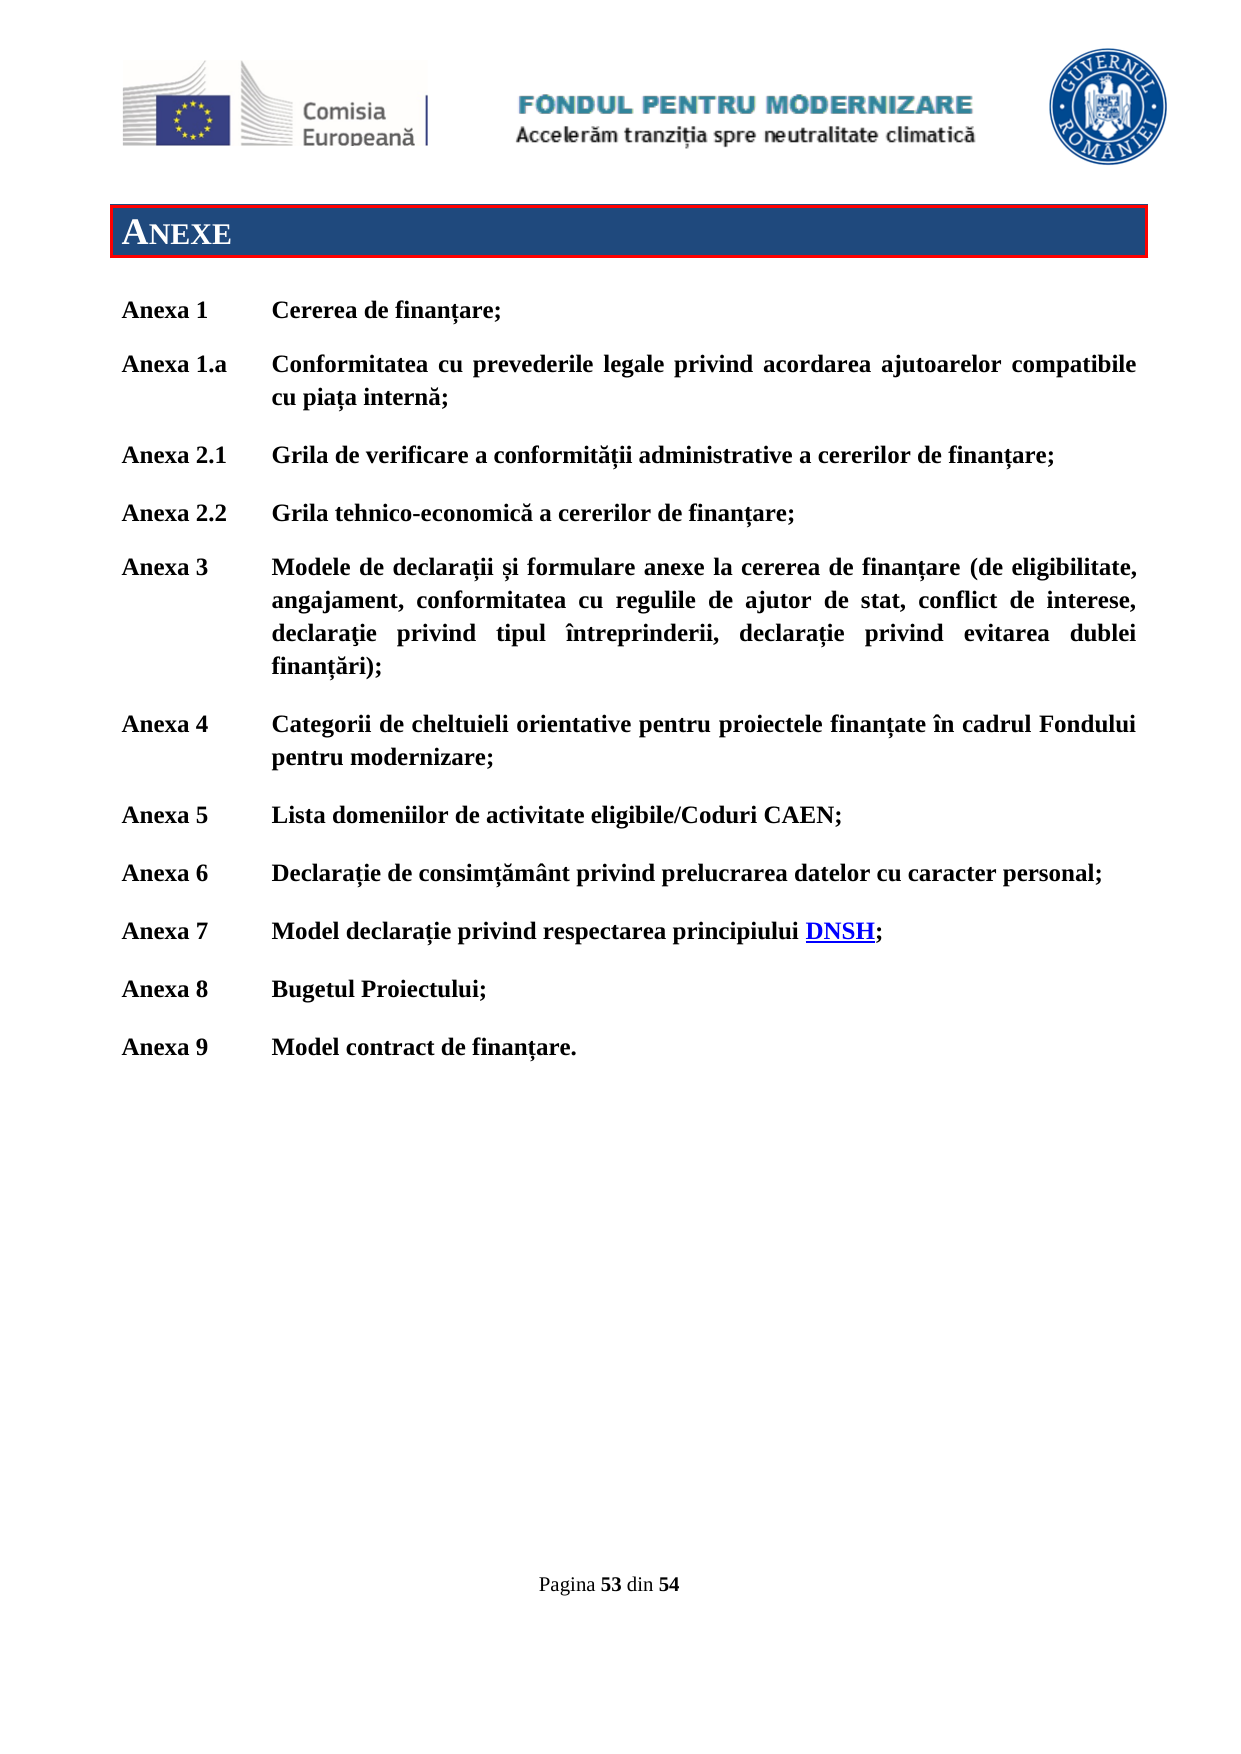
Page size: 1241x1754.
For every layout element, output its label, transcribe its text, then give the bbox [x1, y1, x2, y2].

picture [493, 79, 999, 163]
text Anexa 6 Declarație de consimțământ privind prelucrarea datelor cu caracter personal; [121, 858, 1137, 887]
text Anexa 2.2 Grila tehnico-economică a cererilor de finanțare; [121, 498, 1137, 527]
text Anexa 1 Cererea de finanțare; [121, 296, 1137, 324]
picture [121, 60, 428, 145]
text Anexa 7 Model declarație privind respectarea principiului DNSH; [121, 916, 1137, 945]
subtitle Anexa 1.a Conformitatea cu prevederile legale privind acordarea ajutoarelor compatibile cu piața internă; [121, 349, 1137, 411]
text Anexa 2.1 Grila de verificare a conformității administrative a cererilor de finanțare; [121, 440, 1137, 469]
subtitle Anexa 3 Modele de declarații și formulare anexe la cererea de finanțare (de eligibilitate, angajament, conformitatea cu regulile de ajutor de stat, conflict de interese, declaraţie privind tipul întreprinderii, declarație privind evitarea dublei finanțări); [121, 552, 1137, 680]
picture [1048, 48, 1168, 166]
text Anexa 8 Bugetul Proiectului; [121, 974, 1137, 1003]
subtitle Anexe [113, 208, 1145, 255]
text Anexa 9 Model contract de finanțare. [121, 1032, 1137, 1061]
text Anexa 4 Categorii de cheltuieli orientative pentru proiectele finanțate în cadrul Fondului pentru modernizare; [121, 709, 1137, 771]
text Anexa 5 Lista domeniilor de activitate eligibile/Coduri CAEN; [121, 800, 1137, 829]
